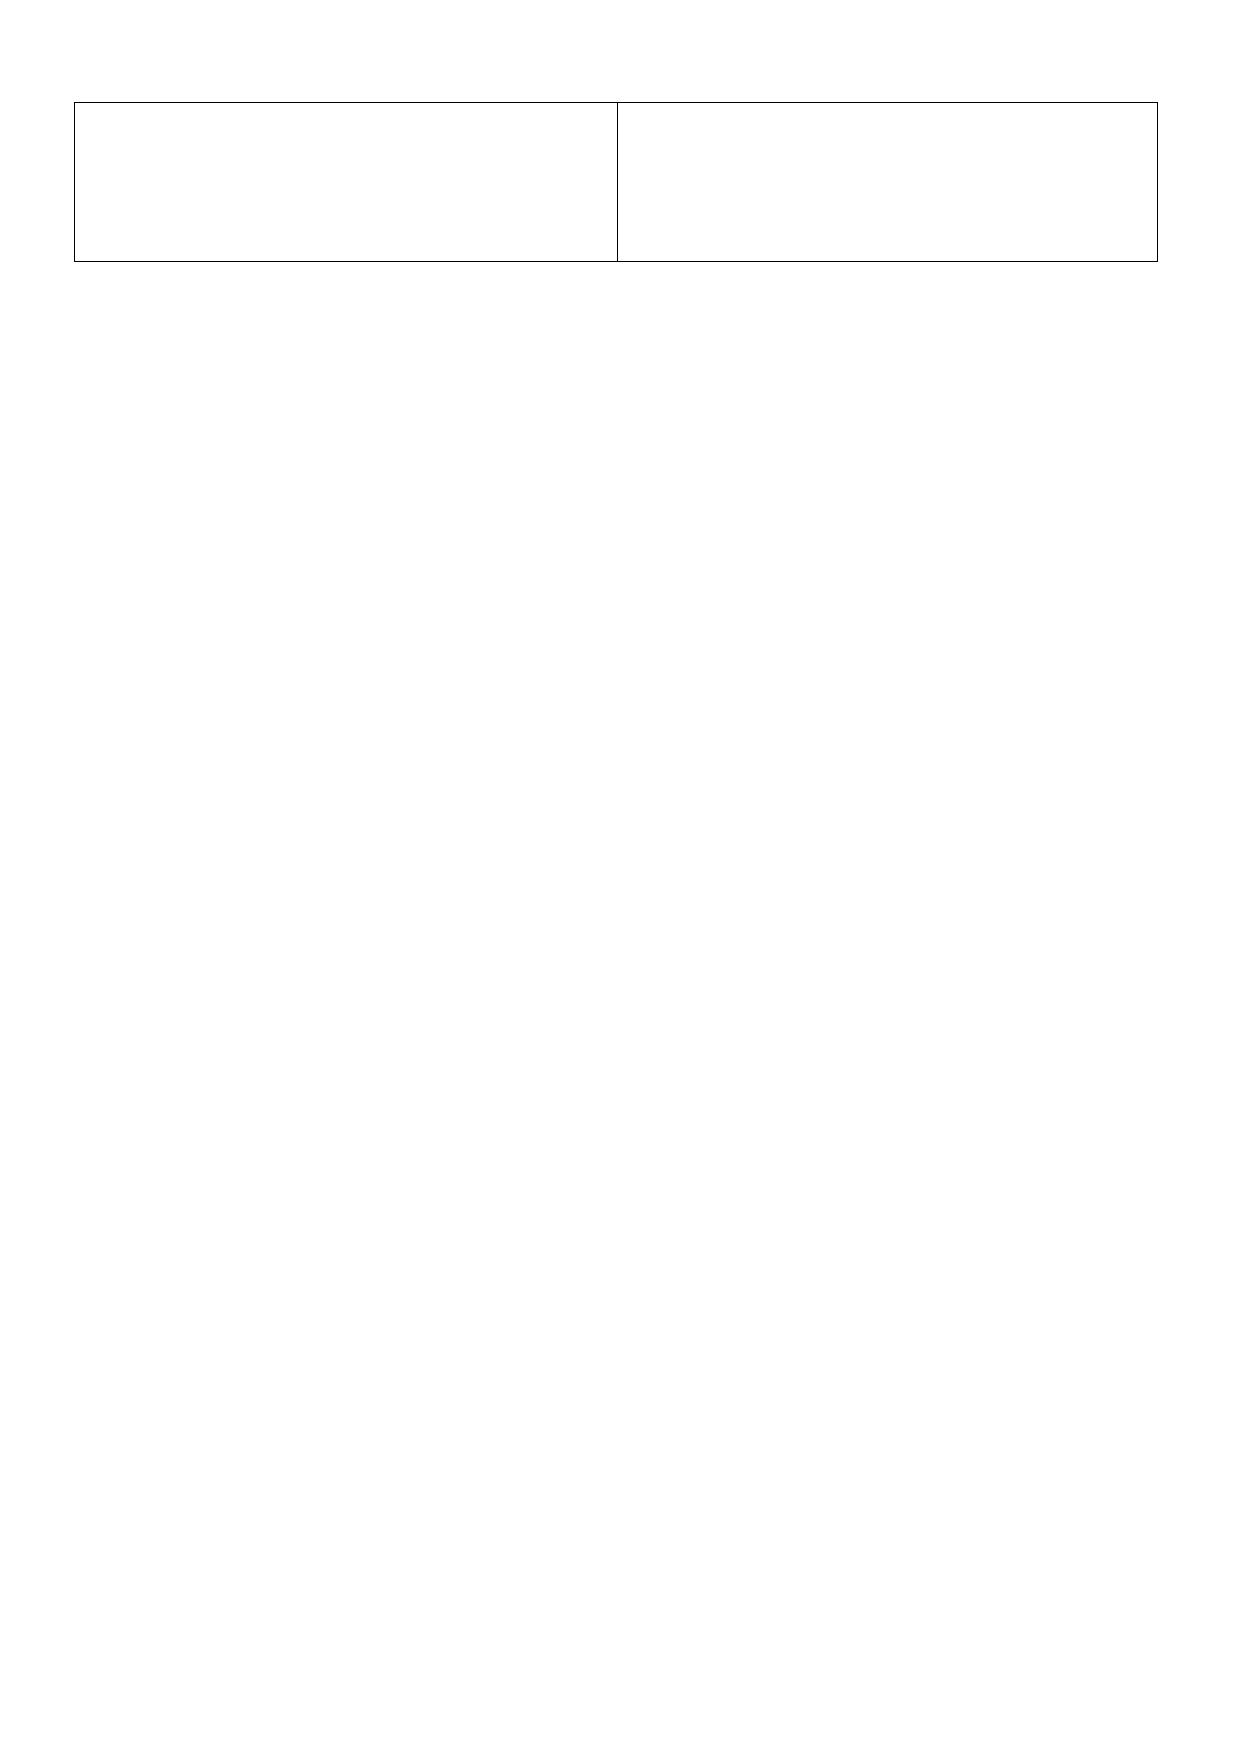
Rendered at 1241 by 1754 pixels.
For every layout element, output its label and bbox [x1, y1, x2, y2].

table_cell [75, 103, 617, 261]
table_cell [618, 103, 1157, 261]
